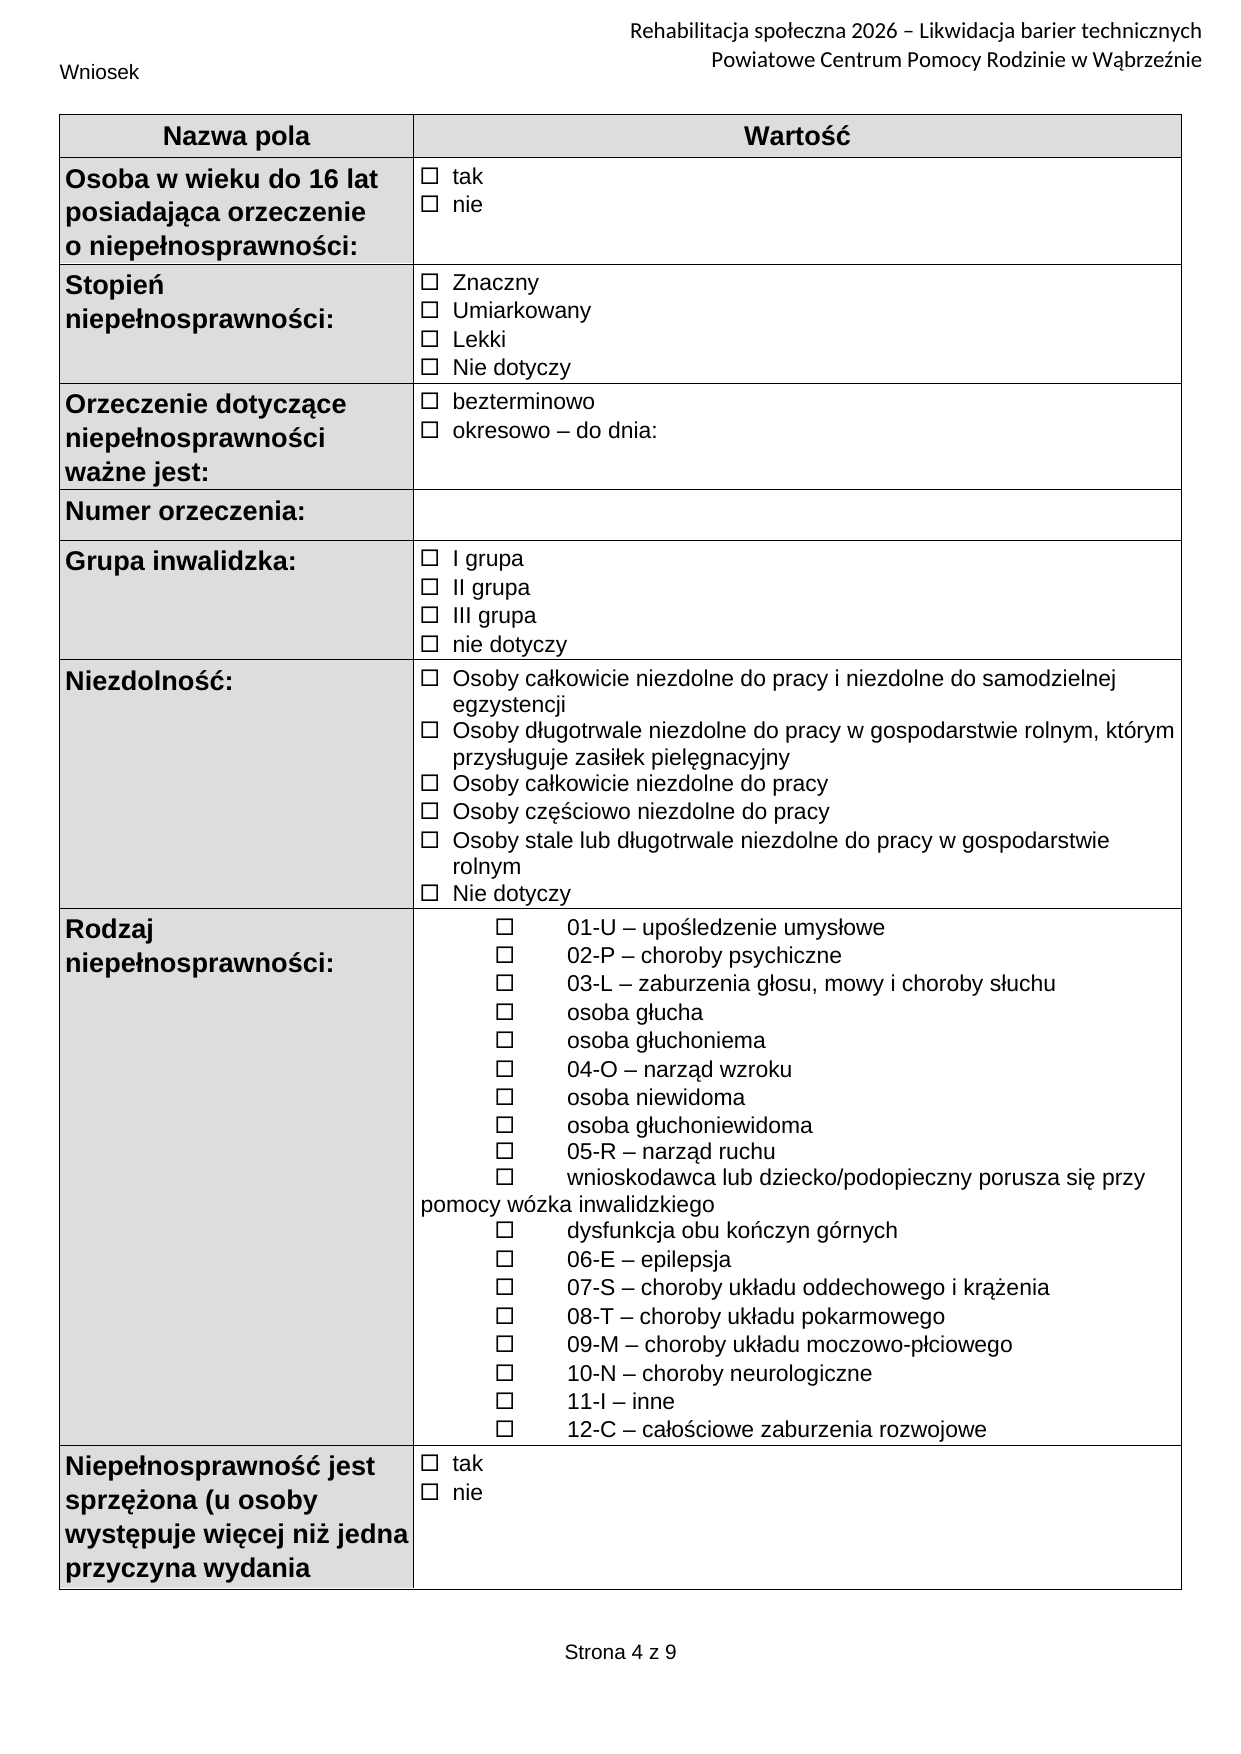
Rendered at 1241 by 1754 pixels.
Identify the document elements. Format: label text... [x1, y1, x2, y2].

table_cell Osoby całkowicie niezdolne do pracy i niezdolne do samodzielnej egzystencji Osoby długotrwale niezdolne do pracy w gospodarstwie rolnym, którym przysługuje zasiłek pielęgnacyjny Osoby całkowicie niezdolne do pracy Osoby częściowo niezdolne do pracy Osoby stale lub długotrwale niezdolne do pracy w gospodarstwie rolnym Nie dotyczy [414, 660, 1181, 908]
table_cell I grupa II grupa III grupa nie dotyczy [414, 541, 1181, 659]
table_cell bezterminowo okresowo – do dnia: [414, 384, 1181, 489]
table_cell Wartość [414, 115, 1181, 157]
table_cell tak nie [414, 1446, 1181, 1588]
table_cell Nazwa pola [60, 115, 413, 157]
table_cell [414, 490, 1181, 540]
table_cell Znaczny Umiarkowany Lekki Nie dotyczy [414, 265, 1181, 383]
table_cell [60, 1446, 413, 1588]
table_cell Orzeczenie dotyczące niepełnosprawności ważne jest: [60, 384, 413, 489]
table_cell Osoba w wieku do 16 lat posiadająca orzeczenie o niepełnosprawności: [60, 158, 413, 263]
table_cell Grupa inwalidzka: [60, 541, 413, 659]
table_cell 01-U – upośledzenie umysłowe 02-P – choroby psychiczne 03-L – zaburzenia głosu, mowy i choroby słuchu osoba głucha osoba głuchoniema 04-O – narząd wzroku osoba niewidoma osoba głuchoniewidoma 05-R – narząd ruchu wnioskodawca lub dziecko/podopieczny porusza się przy pomocy wózka inwalidzkiego dysfunkcja obu kończyn górnych 06-E – epilepsja 07-S – choroby układu oddechowego i krążenia 08-T – choroby układu pokarmowego 09-M – choroby układu moczowo-płciowego 10-N – choroby neurologiczne 11-I – inne 12-C – całościowe zaburzenia rozwojowe [414, 909, 1181, 1445]
table_cell tak nie [414, 158, 1181, 263]
table_cell Niezdolność: [60, 660, 413, 908]
table_cell Rodzaj niepełnosprawności: [60, 909, 413, 1445]
table_cell Numer orzeczenia: [60, 490, 413, 540]
table_cell Stopień niepełnosprawności: [60, 265, 413, 383]
